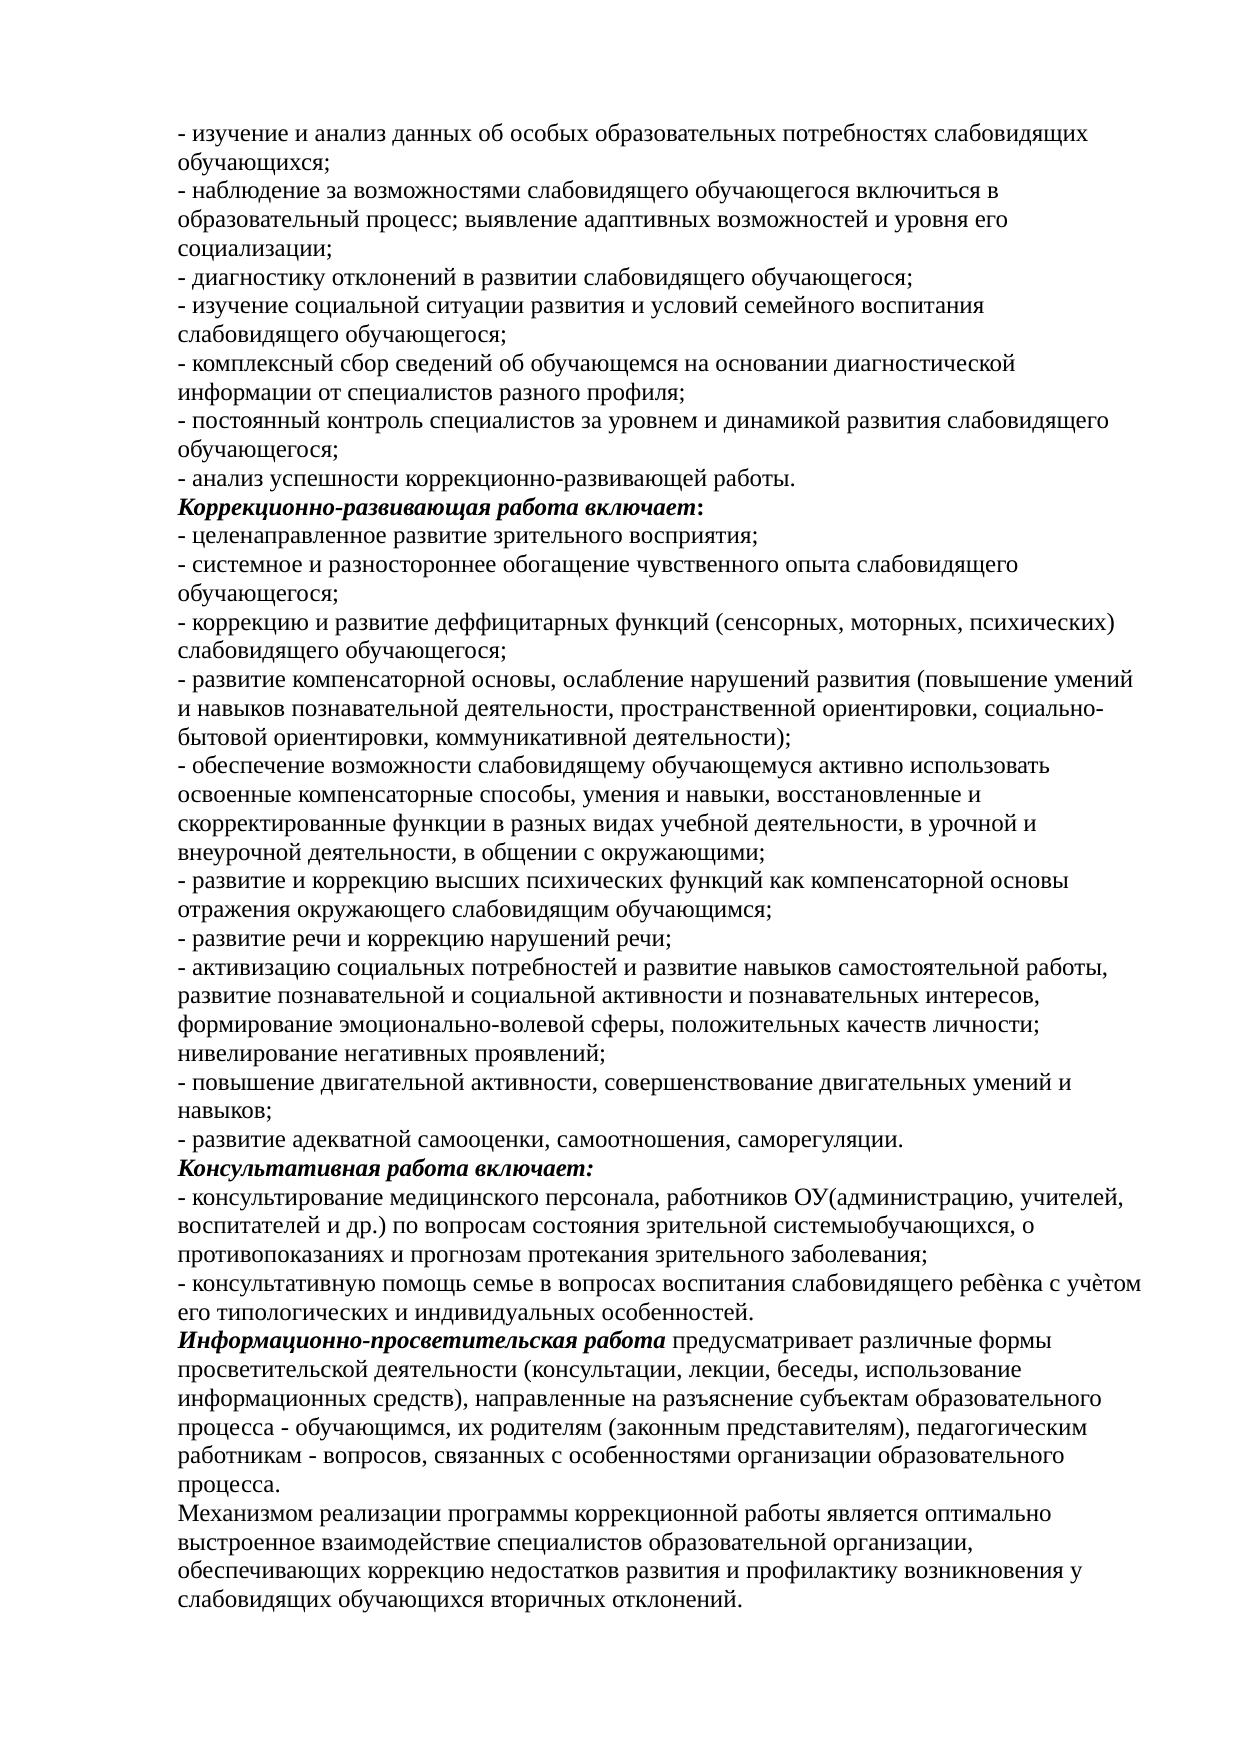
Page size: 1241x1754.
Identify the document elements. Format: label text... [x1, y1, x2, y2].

text - повышение двигательной активности, совершенствование двигательных умений и навыков; [177, 1067, 1152, 1124]
text - развитие адекватной самооценки, самоотношения, саморегуляции. [177, 1124, 1152, 1153]
text - развитие компенсаторной основы, ослабление нарушений развития (повышение умений и навыков познавательной деятельности, пространственной ориентировки, социально-бытовой ориентировки, коммуникативной деятельности); [177, 664, 1152, 751]
text - коррекцию и развитие деффицитарных функций (сенсорных, моторных, психических) слабовидящего обучающегося; [177, 607, 1152, 664]
text - комплексный сбор сведений об обучающемся на основании диагностической информации от специалистов разного профиля; [177, 348, 1152, 406]
text - изучение социальной ситуации развития и условий семейного воспитания слабовидящего обучающегося; [177, 291, 1152, 348]
text - обеспечение возможности слабовидящему обучающемуся активно использовать освоенные компенсаторные способы, умения и навыки, восстановленные и скорректированные функции в разных видах учебной деятельности, в урочной и внеурочной деятельности, в общении с окружающими; [177, 751, 1152, 866]
text - системное и разностороннее обогащение чувственного опыта слабовидящего обучающегося; [177, 549, 1152, 607]
text Механизмом реализации программы коррекционной работы является оптимально выстроенное взаимодействие специалистов образовательной организации, обеспечивающих коррекцию недостатков развития и профилактику возникновения у слабовидящих обучающихся вторичных отклонений. [177, 1498, 1152, 1613]
text - изучение и анализ данных об особых образовательных потребностях слабовидящих обучающихся; [177, 118, 1152, 176]
text - наблюдение за возможностями слабовидящего обучающегося включиться в образовательный процесс; выявление адаптивных возможностей и уровня его социализации; [177, 176, 1152, 262]
text - развитие речи и коррекцию нарушений речи; [177, 923, 1152, 952]
text - диагностику отклонений в развитии слабовидящего обучающегося; [177, 262, 1152, 291]
text - активизацию социальных потребностей и развитие навыков самостоятельной работы, развитие познавательной и социальной активности и познавательных интересов, формирование эмоционально-волевой сферы, положительных качеств личности; нивелирование негативных проявлений; [177, 952, 1152, 1067]
text - целенаправленное развитие зрительного восприятия; [177, 521, 1152, 549]
text - постоянный контроль специалистов за уровнем и динамикой развития слабовидящего обучающегося; [177, 406, 1152, 463]
text - анализ успешности коррекционно-развивающей работы. [177, 463, 1152, 492]
text Консультативная работа включает: [177, 1153, 1152, 1182]
text Информационно-просветительская работа предусматривает различные формы просветительской деятельности (консультации, лекции, беседы, использование информационных средств), направленные на разъяснение субъектам образовательного процесса - обучающимся, их родителям (законным представителям), педагогическим работникам - вопросов, связанных с особенностями организации образовательного процесса. [177, 1326, 1152, 1498]
text - консультативную помощь семье в вопросах воспитания слабовидящего ребѐнка с учѐтом его типологических и индивидуальных особенностей. [177, 1268, 1152, 1326]
text - развитие и коррекцию высших психических функций как компенсаторной основы отражения окружающего слабовидящим обучающимся; [177, 866, 1152, 923]
text Коррекционно-развивающая работа включает: [177, 492, 1152, 521]
text - консультирование медицинского персонала, работников ОУ(администрацию, учителей, воспитателей и др.) по вопросам состояния зрительной системыобучающихся, о противопоказаниях и прогнозам протекания зрительного заболевания; [177, 1182, 1152, 1268]
